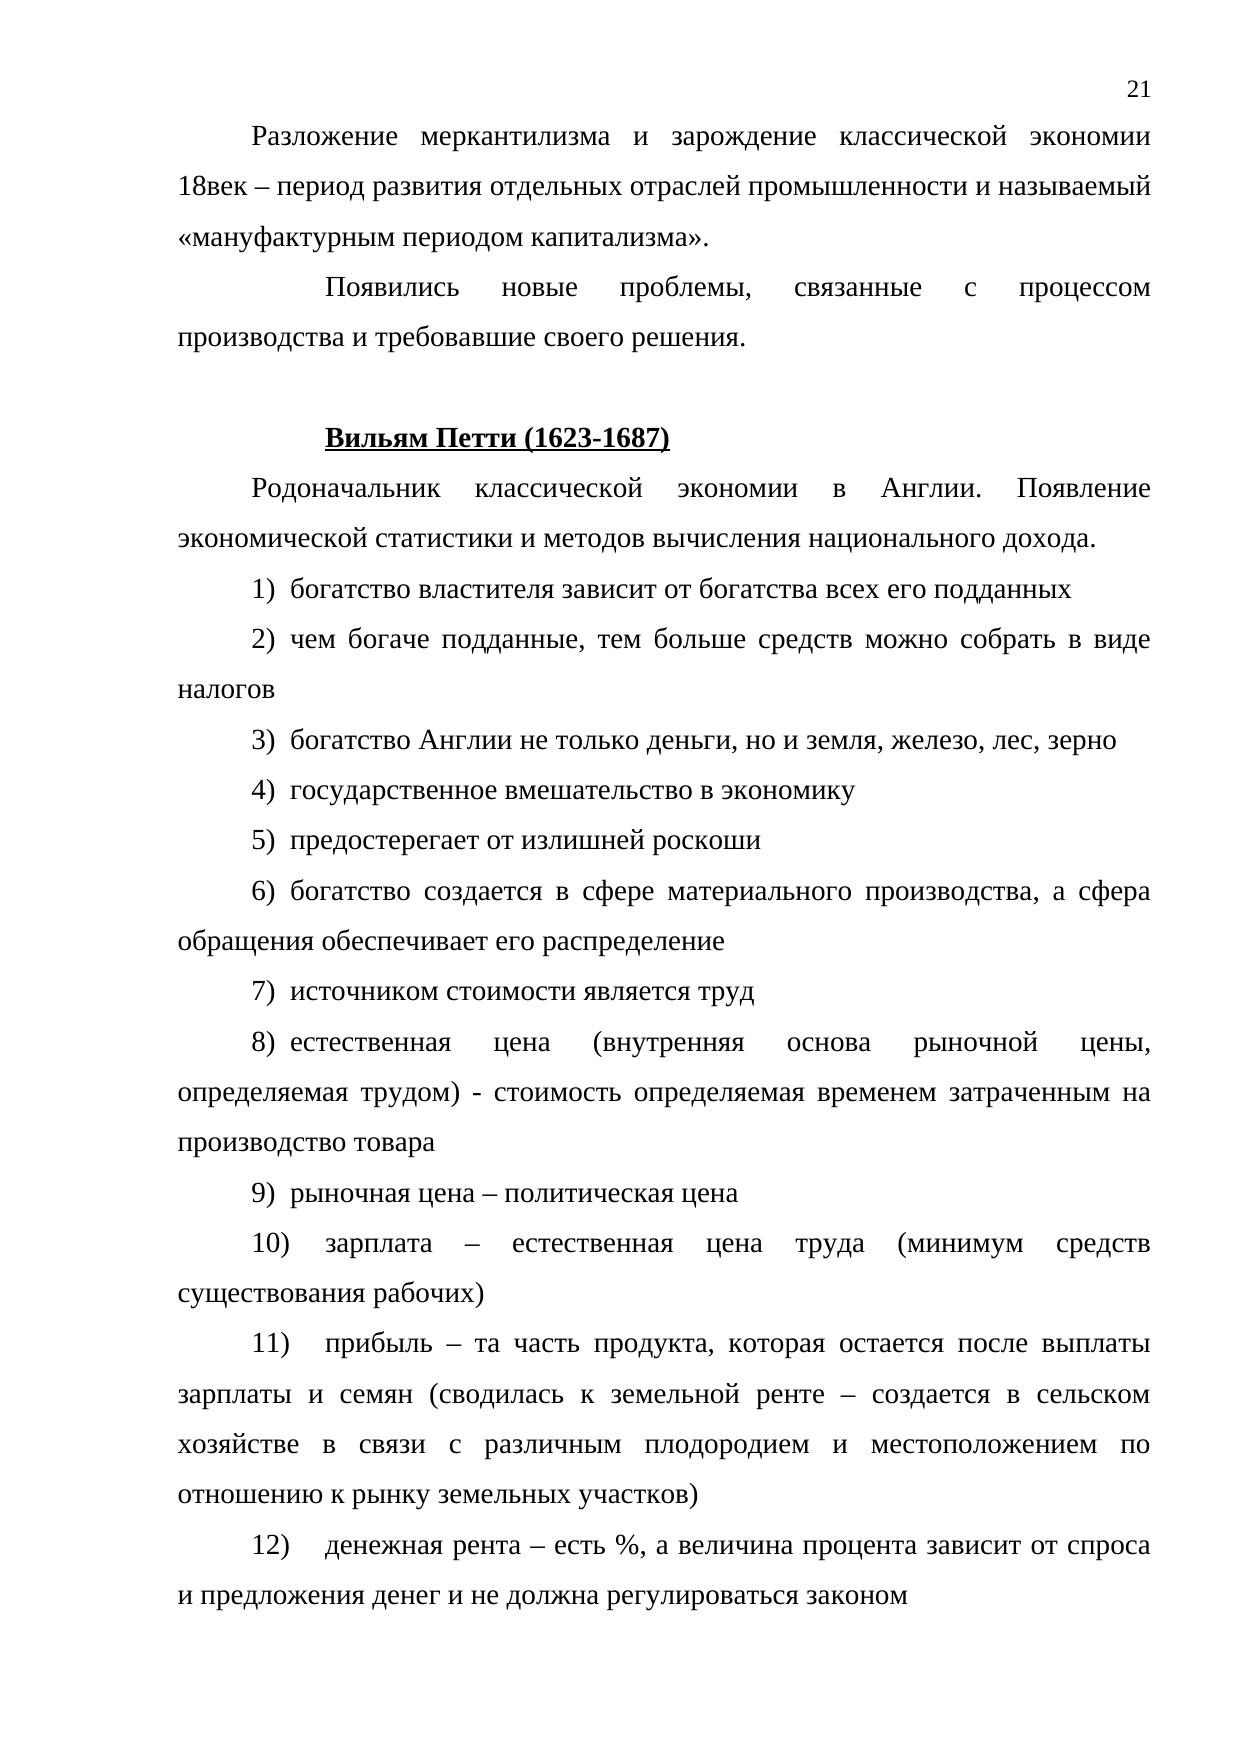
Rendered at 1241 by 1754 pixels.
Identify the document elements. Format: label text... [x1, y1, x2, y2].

list богатство Англии не только деньги, но и земля, железо, лес, зерно [177, 722, 1152, 755]
subtitle Родоначальник классической экономии в Англии. Появление экономической статистики и методов вычисления национального дохода. [177, 470, 1152, 554]
list зарплата – естественная цена труда (минимум средств существования рабочих) [177, 1225, 1152, 1309]
list предостерегает от излишней роскоши [177, 822, 1152, 856]
list денежная рента – есть %, а величина процента зависит от спроса и предложения денег и не должна регулироваться законом [177, 1527, 1152, 1611]
text Появились новые проблемы, связанные с процессом производства и требовавшие своего решения. [177, 269, 1152, 353]
list чем богаче подданные, тем больше средств можно собрать в виде налогов [177, 621, 1152, 705]
list источником стоимости является труд [177, 973, 1152, 1007]
list рыночная цена – политическая цена [177, 1175, 1152, 1208]
list прибыль – та часть продукта, которая остается после выплаты зарплаты и семян (сводилась к земельной ренте – создается в сельском хозяйстве в связи с различным плодородием и местоположением по отношению к рынку земельных участков) [177, 1326, 1152, 1510]
list богатство властителя зависит от богатства всех его подданных [177, 571, 1152, 604]
list государственное вмешательство в экономику [177, 772, 1152, 806]
list естественная цена (внутренняя основа рыночной цены, определяемая трудом) - стоимость определяемая временем затраченным на производство товара [177, 1024, 1152, 1158]
text Вильям Петти (1623-1687) [177, 420, 1152, 453]
list богатство создается в сфере материального производства, а сфера обращения обеспечивает его распределение [177, 873, 1152, 957]
text Разложение меркантилизма и зарождение классической экономии 18век – период развития отдельных отраслей промышленности и называемый «мануфактурным периодом капитализма». [177, 118, 1152, 252]
